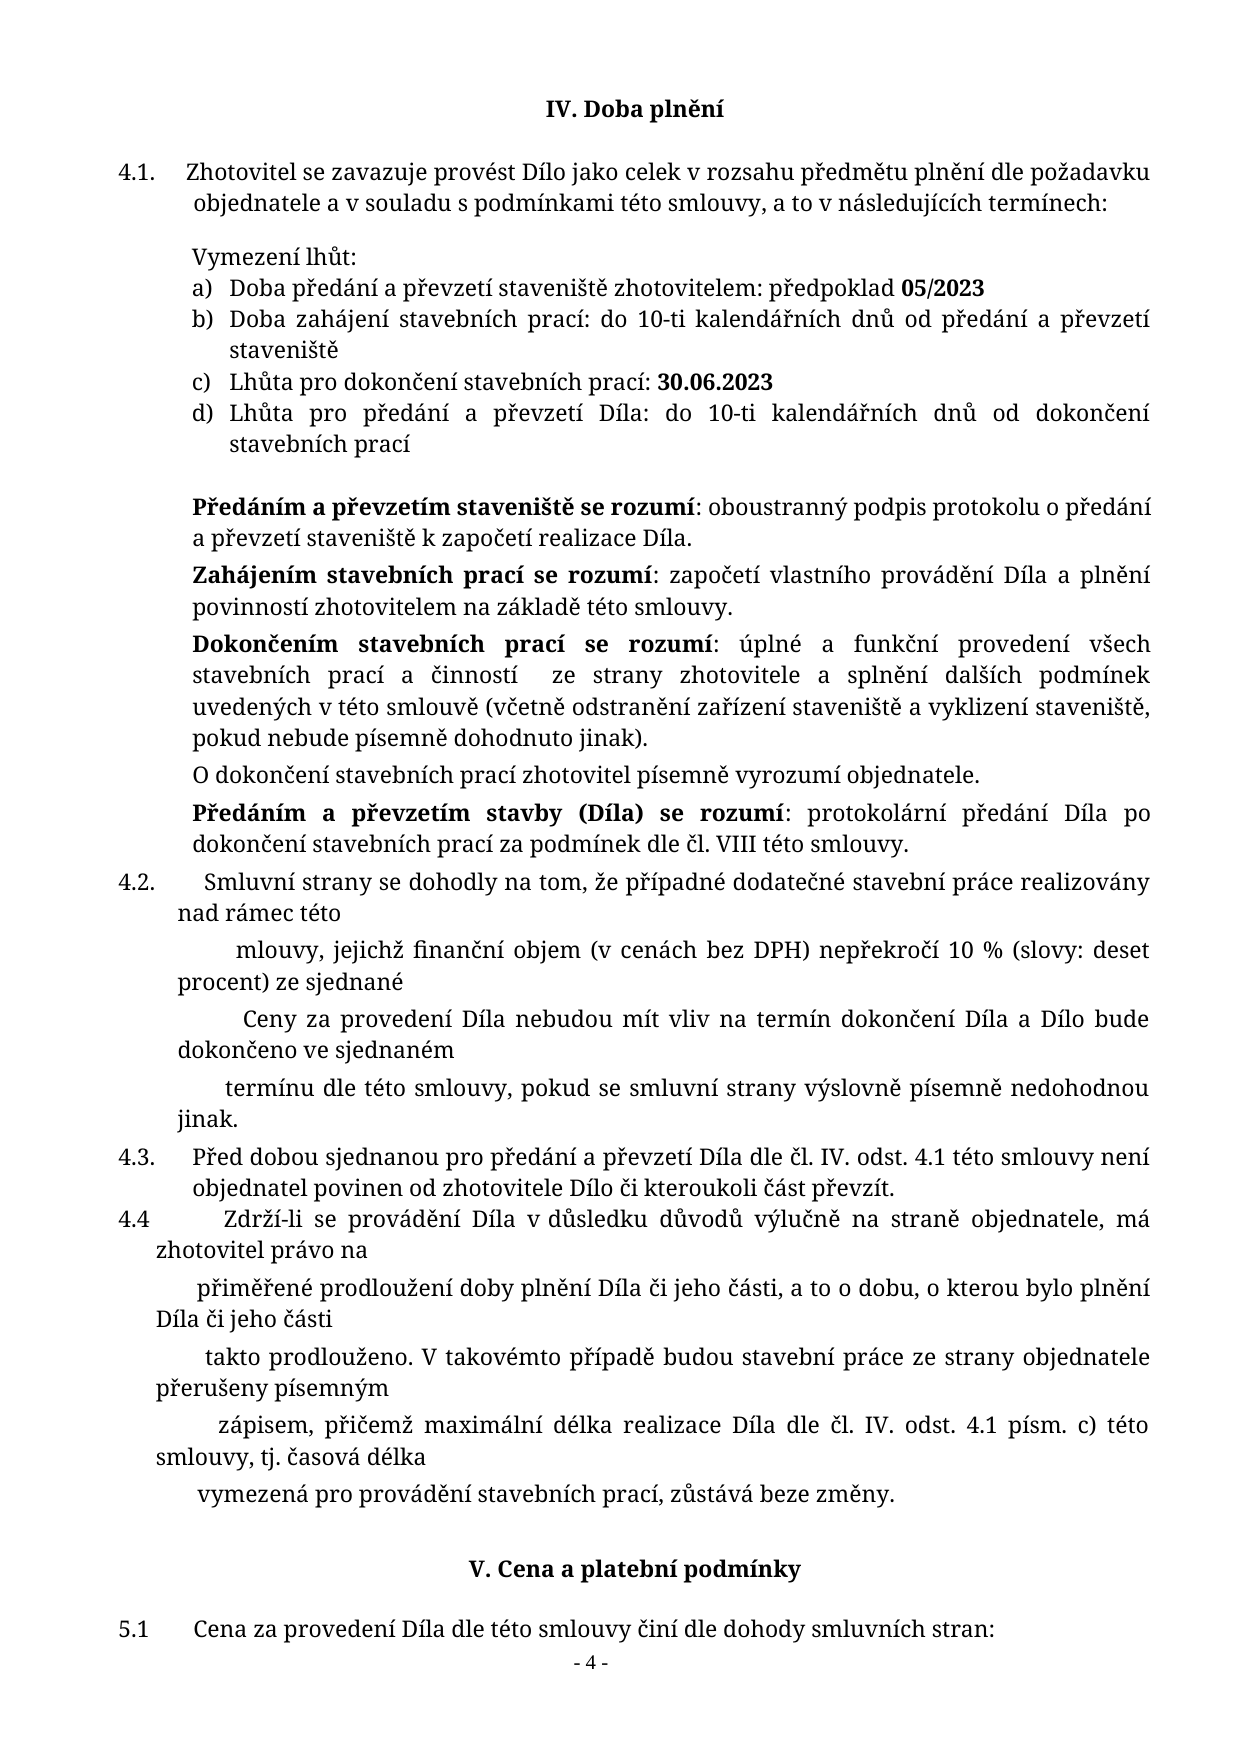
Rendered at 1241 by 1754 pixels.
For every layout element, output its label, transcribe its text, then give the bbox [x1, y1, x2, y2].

text Ceny za provedení Díla nebudou mít vliv na termín dokončení Díla a Dílo bude dokončeno ve sjednaném [118, 1003, 1152, 1066]
list Lhůta pro dokončení stavebních prací: 30.06.2023 [192, 366, 1152, 397]
text O dokončení stavebních prací zhotovitel písemně vyrozumí objednatele. [192, 759, 1152, 791]
text Zahájením stavebních prací se rozumí: započetí vlastního provádění Díla a plnění povinností zhotovitelem na základě této smlouvy. [192, 559, 1152, 622]
list Cena za provedení Díla dle této smlouvy činí dle dohody smluvních stran: [118, 1613, 1152, 1644]
text takto prodlouženo. V takovémto případě budou stavební práce ze strany objednatele přerušeny písemným [156, 1341, 1152, 1403]
list Doba zahájení stavebních prací: do 10-ti kalendářních dnů od předání a převzetí staveniště [192, 303, 1152, 366]
list Lhůta pro předání a převzetí Díla: do 10-ti kalendářních dnů od dokončení stavebních prací [192, 397, 1152, 459]
text zápisem, přičemž maximální délka realizace Díla dle čl. IV. odst. 4.1 písm. c) této smlouvy, tj. časová délka [156, 1409, 1152, 1472]
text Dokončením stavebních prací se rozumí: úplné a funkční provedení všech stavebních prací a činností ze strany zhotovitele a splnění dalších podmínek uvedených v této smlouvě (včetně odstranění zařízení staveniště a vyklizení staveniště, pokud nebude písemně dohodnuto jinak). [192, 628, 1152, 753]
list Doba předání a převzetí staveniště zhotovitelem: předpoklad 05/2023 [192, 272, 1152, 303]
text 4.1. Zhotovitel se zavazuje provést Dílo jako celek v rozsahu předmětu plnění dle požadavku objednatele a v souladu s podmínkami této smlouvy, a to v následujících termínech: [118, 155, 1152, 218]
text termínu dle této smlouvy, pokud se smluvní strany výslovně písemně nedohodnou jinak. [118, 1072, 1152, 1134]
text Předáním a převzetím staveniště se rozumí: oboustranný podpis protokolu o předání a převzetí staveniště k započetí realizace Díla. [192, 491, 1152, 553]
text V. Cena a platební podmínky [118, 1553, 1152, 1584]
text vymezená pro provádění stavebních prací, zůstává beze změny. [156, 1478, 1152, 1509]
text Předáním a převzetím stavby (Díla) se rozumí: protokolární předání Díla po dokončení stavebních prací za podmínek dle čl. VIII této smlouvy. [192, 797, 1152, 859]
list Zdrží-li se provádění Díla v důsledku důvodů výlučně na straně objednatele, má zhotovitel právo na [118, 1203, 1152, 1266]
text Vymezení lhůt: [177, 241, 1152, 272]
text přiměřené prodloužení doby plnění Díla či jeho části, a to o dobu, o kterou bylo plnění Díla či jeho části [156, 1272, 1152, 1334]
text IV. Doba plnění [118, 93, 1152, 124]
text 4.3. Před dobou sjednanou pro předání a převzetí Díla dle čl. IV. odst. 4.1 této smlouvy není objednatel povinen od zhotovitele Dílo či kteroukoli část převzít. [118, 1141, 1152, 1203]
text mlouvy, jejichž finanční objem (v cenách bez DPH) nepřekročí 10 % (slovy: deset procent) ze sjednané [118, 934, 1152, 997]
text 4.2. Smluvní strany se dohodly na tom, že případné dodatečné stavební práce realizovány nad rámec této [118, 866, 1152, 928]
